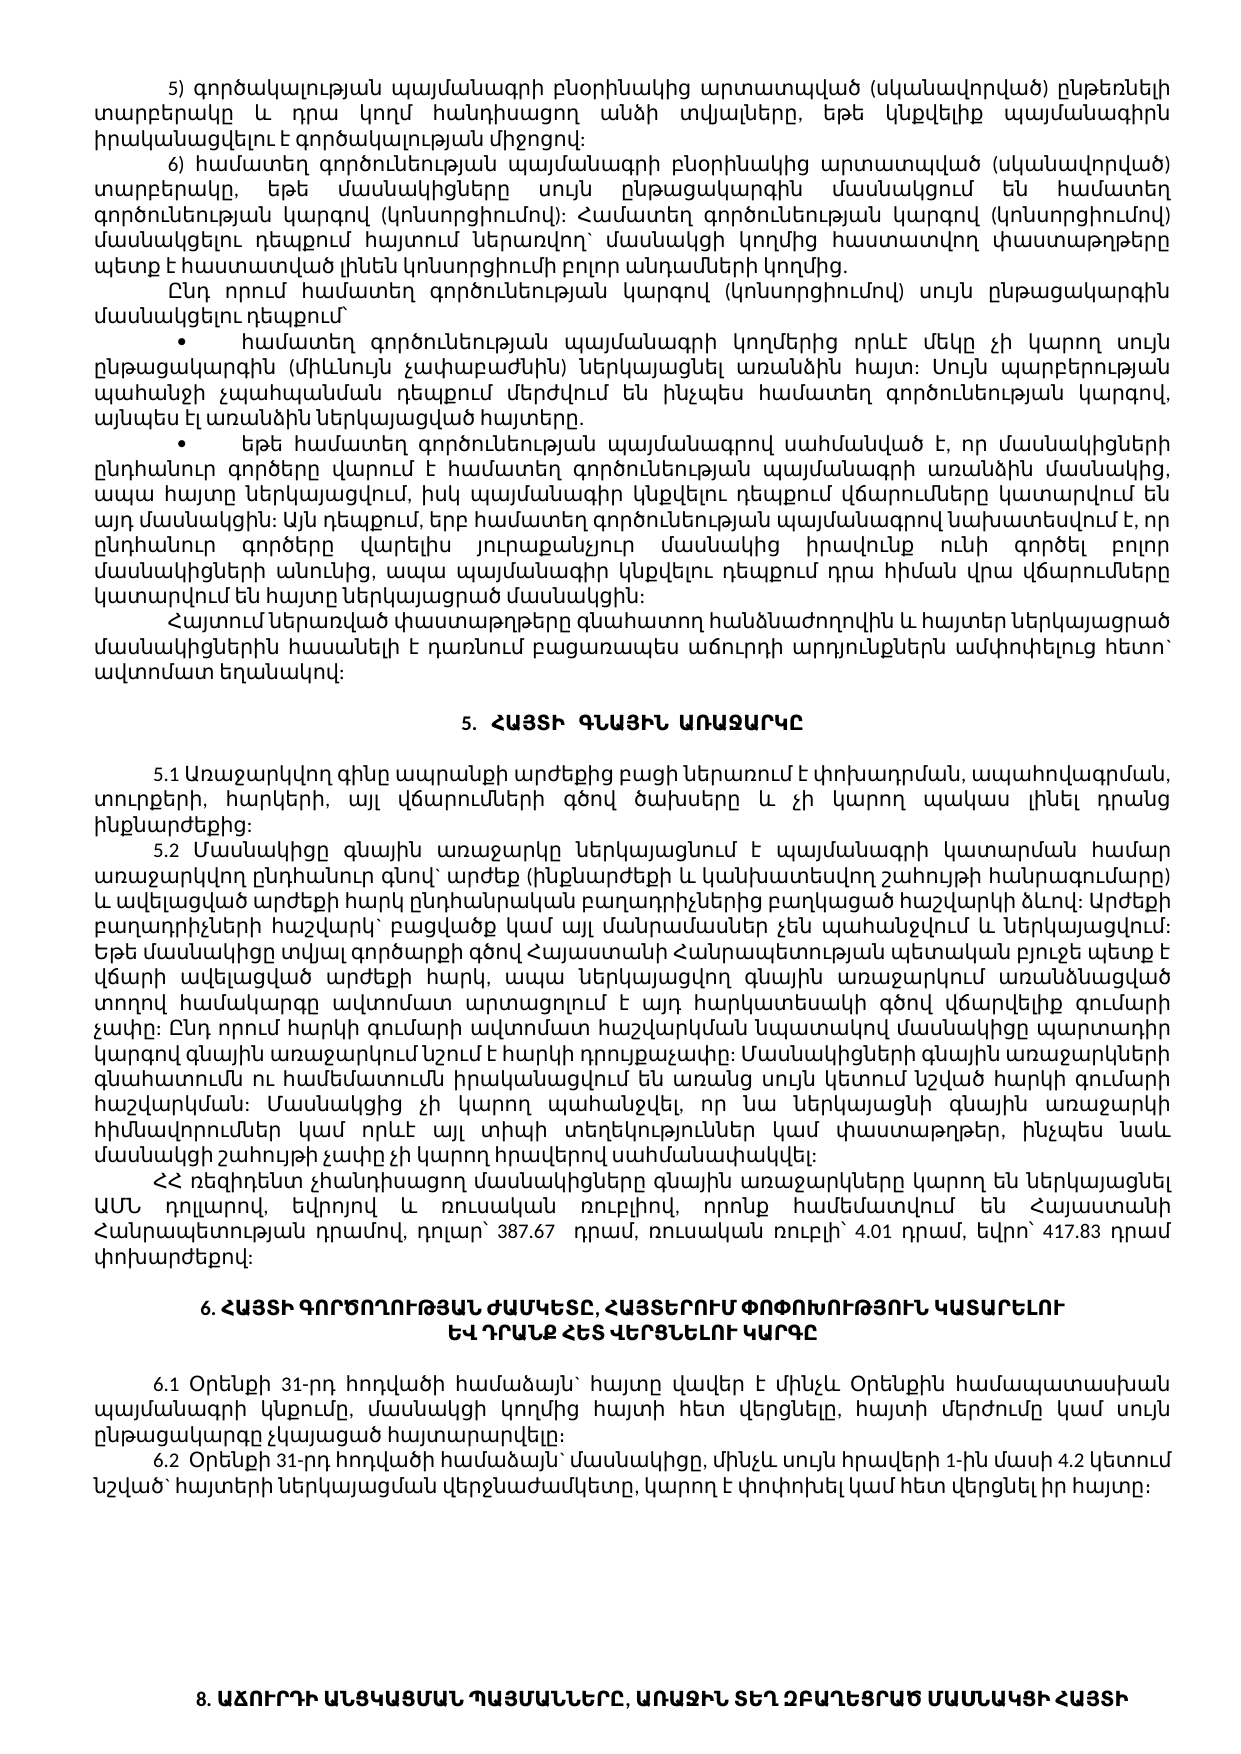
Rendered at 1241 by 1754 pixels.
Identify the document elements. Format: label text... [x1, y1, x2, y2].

text ԵՎ ԴՐԱՆՔ ՀԵՏ ՎԵՐՑՆԵԼՈՒ ԿԱՐԳԸ [94, 1320, 1171, 1346]
text 5.2 Մասնակիցը գնային առաջարկը ներկայացնում է պայմանագրի կատարման համար առաջարկվող ընդհանուր գնով` արժեք (ինքնարժեքի և կանխատեսվող շահույթի հանրագումարը) և ավելացված արժեքի հարկ ընդհանրական բաղադրիչներից բաղկացած հաշվարկի ձևով: Արժեքի բաղադրիչների հաշվարկ` բացվածք կամ այլ մանրամասներ չեն պահանջվում և ներկայացվում: Եթե մասնակիցը տվյալ գործարքի գծով Հայաստանի Հանրապետության պետական բյուջե պետք է վճարի ավելացված արժեքի հարկ, ապա ներկայացվող գնային առաջարկում առանձնացված տողով համակարգը ավտոմատ արտացոլում է այդ հարկատեսակի գծով վճարվելիք գումարի չափը: Ընդ որում հարկի գումարի ավտոմատ հաշվարկման նպատակով մասնակիցը պարտադիր կարգով գնային առաջարկում նշում է հարկի դրույքաչափը: Մասնակիցների գնային առաջարկների գնահատումն ու համեմատումն իրականացվում են առանց սույն կետում նշված հարկի գումարի հաշվարկման: Մասնակցից չի կարող պահանջվել, որ նա ներկայացնի գնային առաջարկի հիմնավորումներ կամ որևէ այլ տիպի տեղեկություններ կամ փաստաթղթեր, ինչպես նաև մասնակցի շահույթի չափը չի կարող հրավերով սահմանափակվել: [94, 837, 1171, 1168]
text 6. ՀԱՅՏԻ ԳՈՐԾՈՂՈՒԹՅԱՆ ԺԱՄԿԵՏԸ, ՀԱՅՏԵՐՈՒՄ ՓՈՓՈԽՈՒԹՅՈՒՆ ԿԱՏԱՐԵԼՈՒ [94, 1295, 1171, 1320]
list համատեղ գործունեության պայմանագրի կողմերից որևէ մեկը չի կարող սույն ընթացակարգին (միևնույն չափաբաժնին) ներկայացնել առանձին հայտ: Սույն պարբերության պահանջի չպահպանման դեպքում մերժվում են ինչպես համատեղ գործունեության կարգով, այնպես էլ առանձին ներկայացված հայտերը. [94, 329, 1171, 431]
text 5. ՀԱՅՏԻ ԳՆԱՅԻՆ ԱՌԱՋԱՐԿԸ [94, 710, 1171, 736]
text 6.1 Օրենքի 31-րդ հոդվածի համաձայն` հայտը վավեր է մինչև Օրենքին համապատասխան պայմանագրի կնքումը, մասնակցի կողմից հայտի հետ վերցնելը, հայտի մերժումը կամ սույն ընթացակարգը չկայացած հայտարարվելը։ [94, 1371, 1171, 1447]
text 5.1 Առաջարկվող գինը ապրանքի արժեքից բացի ներառում է փոխադրման, ապահովագրման, տուրքերի, հարկերի, այլ վճարումների գծով ծախսերը և չի կարող պակաս լինել դրանց ինքնարժեքից: [94, 761, 1171, 837]
list եթե համատեղ գործունեության պայմանագրով սահմանված է, որ մասնակիցների ընդհանուր գործերը վարում է համատեղ գործունեության պայմանագրի առանձին մասնակից, ապա հայտը ներկայացվում, իսկ պայմանագիր կնքվելու դեպքում վճարումները կատարվում են այդ մասնակցին: Այն դեպքում, երբ համատեղ գործունեության պայմանագրով նախատեսվում է, որ ընդհանուր գործերը վարելիս յուրաքանչյուր մասնակից իրավունք ունի գործել բոլոր մասնակիցների անունից, ապա պայմանագիր կնքվելու դեպքում դրա հիման վրա վճարումները կատարվում են հայտը ներկայացրած մասնակցին: [94, 431, 1171, 609]
text Ընդ որում համատեղ գործունեության կարգով (կոնսորցիումով) սույն ընթացակարգին մասնակցելու դեպքում՝ [94, 278, 1171, 329]
text 8. ԱՃՈՒՐԴԻ ԱՆՑԿԱՑՄԱՆ ՊԱՅՄԱՆՆԵՐԸ, ԱՌԱՋԻՆ ՏԵՂ ԶԲԱՂԵՑՐԱԾ ՄԱՍՆԱԿՑԻ ՀԱՅՏԻ [94, 1686, 1171, 1712]
text Հայտում ներառված փաստաթղթերը գնահատող հանձնաժողովին և հայտեր ներկայացրած մասնակիցներին հասանելի է դառնում բացառապես աճուրդի արդյունքներն ամփոփելուց հետո` ավտոմատ եղանակով: [94, 609, 1171, 685]
text ՀՀ ռեզիդենտ չհանդիսացող մասնակիցները գնային առաջարկները կարող են ներկայացնել ԱՄՆ դոլլարով, եվրոյով և ռուսական ռուբլիով, որոնք համեմատվում են Հայաստանի Հանրապետության դրամով, դոլար՝ 387.67 դրամ, ռուսական ռուբլի՝ 4.01 դրամ, եվրո՝ 417.83 դրամ փոխարժեքով: [94, 1168, 1171, 1269]
text 6.2 Օրենքի 31-րդ հոդվածի համաձայն` մասնակիցը, մինչև սույն հրավերի 1-ին մասի 4.2 կետում նշված` հայտերի ներկայացման վերջնաժամկետը, կարող է փոփոխել կամ հետ վերցնել իր հայտը։ [94, 1447, 1171, 1498]
text 6) համատեղ գործունեության պայմանագրի բնօրինակից արտատպված (սկանավորված) տարբերակը, եթե մասնակիցները սույն ընթացակարգին մասնակցում են համատեղ գործունեության կարգով (կոնսորցիումով): Համատեղ գործունեության կարգով (կոնսորցիումով) մասնակցելու դեպքում հայտում ներառվող` մասնակցի կողմից հաստատվող փաստաթղթերը պետք է հաստատված լինեն կոնսորցիումի բոլոր անդամների կողմից. [94, 151, 1171, 278]
text 5) գործակալության պայմանագրի բնօրինակից արտատպված (սկանավորված) ընթեռնելի տարբերակը և դրա կողմ հանդիսացող անձի տվյալները, եթե կնքվելիք պայմանագիրն իրականացվելու է գործակալության միջոցով: [94, 75, 1171, 151]
